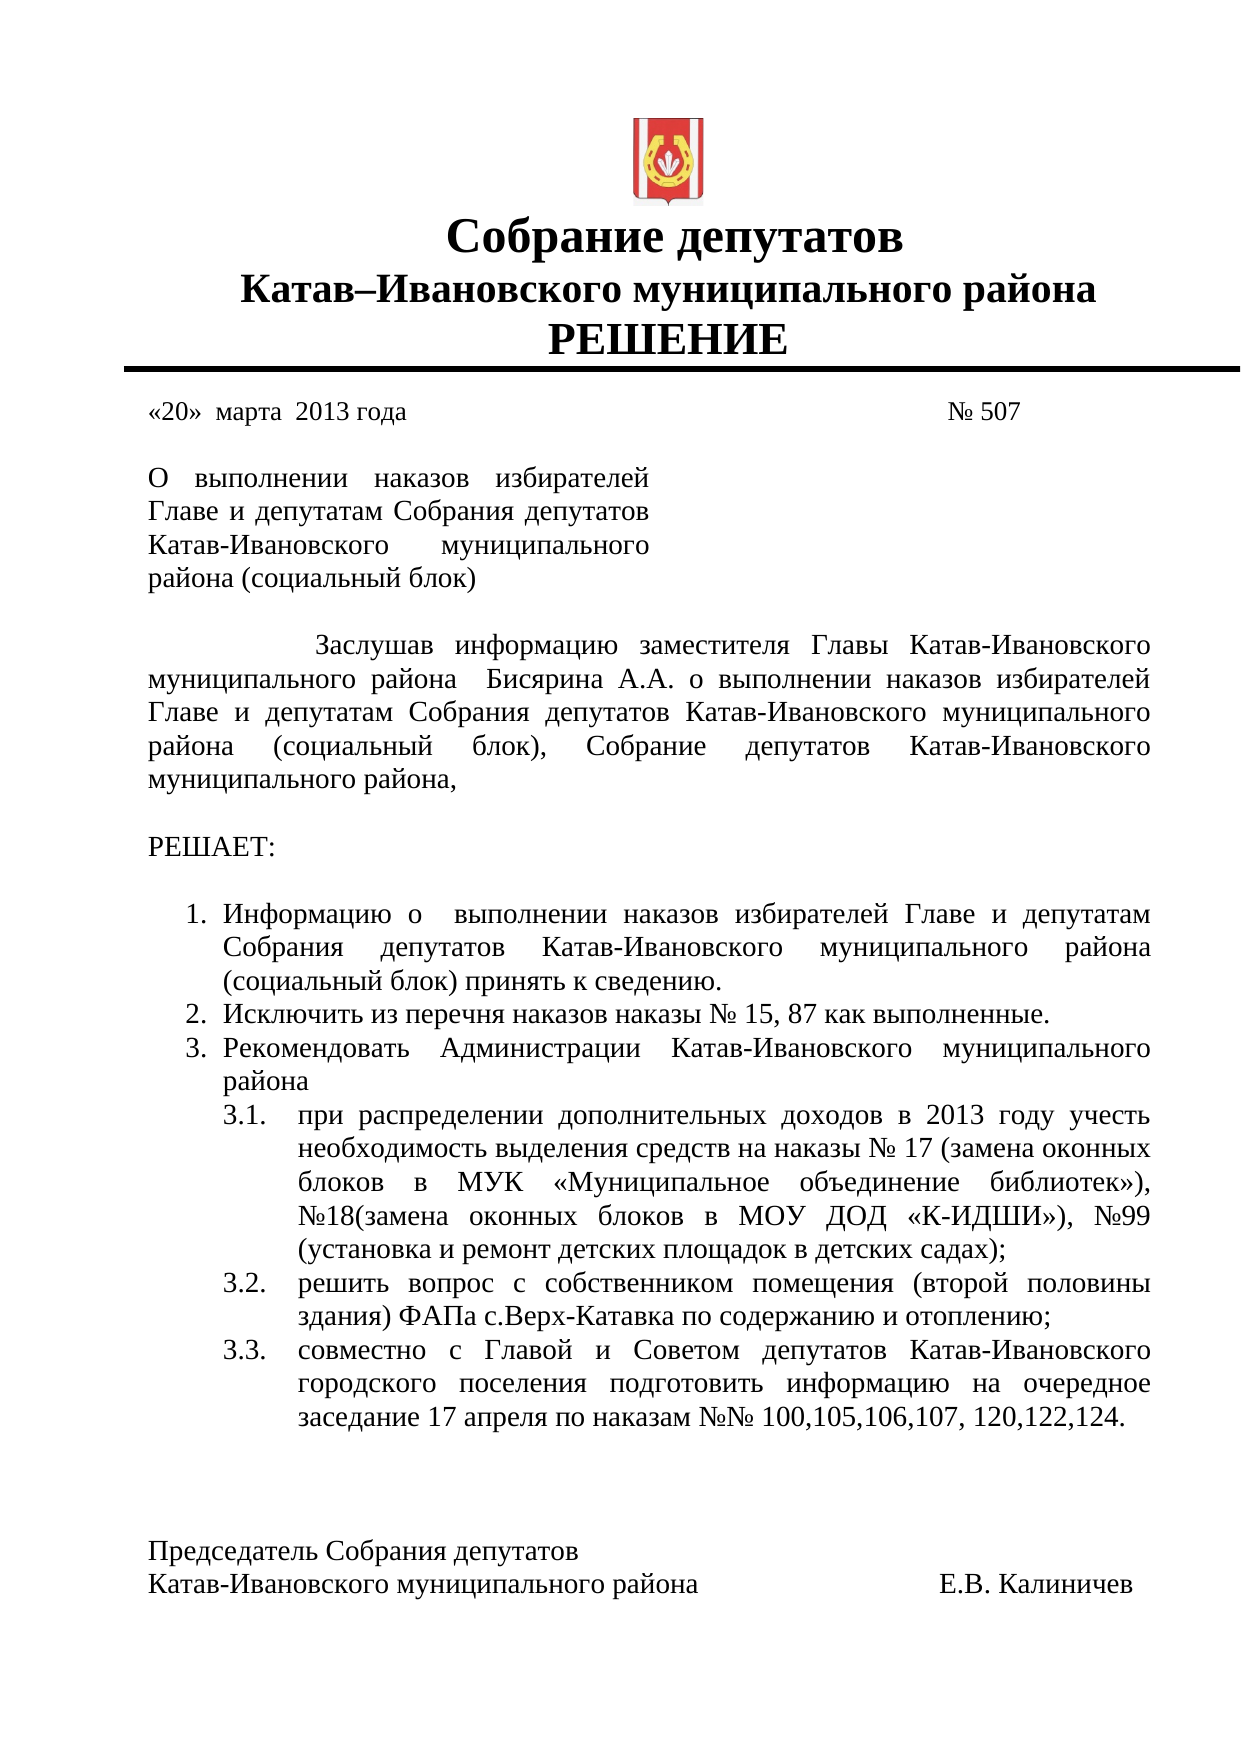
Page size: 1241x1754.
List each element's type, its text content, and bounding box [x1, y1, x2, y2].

list Рекомендовать Администрации Катав-Ивановского муниципального района [185, 1030, 1152, 1097]
list решить вопрос с собственником помещения (второй половины здания) ФАПа с.Верх-Катавка по содержанию и отоплению; [223, 1265, 1152, 1332]
text Катав-Ивановского муниципального района Е.В. Калиничев [148, 1567, 1152, 1600]
text О выполнении наказов избирателей Главе и депутатам Собрания депутатов Катав-Ивановского муниципального района (социальный блок) [148, 460, 650, 594]
list Исключить из перечня наказов наказы № 15, 87 как выполненные. [185, 996, 1152, 1030]
picture [633, 118, 704, 206]
text РЕШАЕТ: [148, 829, 1152, 862]
text Собрание депутатов [185, 206, 1152, 263]
list совместно с Главой и Советом депутатов Катав-Ивановского городского поселения подготовить информацию на очередное заседание 17 апреля по наказам №№ 100,105,106,107, 120,122,124. [223, 1332, 1152, 1432]
text «20» марта 2013 года № 507 [148, 395, 1152, 426]
text Заслушав информацию заместителя Главы Катав-Ивановского муниципального района Бисярина А.А. о выполнении наказов избирателей Главе и депутатам Собрания депутатов Катав-Ивановского муниципального района (социальный блок), Собрание депутатов Катав-Ивановского муниципального района, [148, 627, 1152, 795]
text РЕШЕНИЕ [185, 311, 1152, 364]
list при распределении дополнительных доходов в 2013 году учесть необходимость выделения средств на наказы № 17 (замена оконных блоков в МУК «Муниципальное объединение библиотек»), №18(замена оконных блоков в МОУ ДОД «К-ИДШИ»), №99 (установка и ремонт детских площадок в детских садах); [223, 1097, 1152, 1265]
text Катав–Ивановского муниципального района [185, 263, 1152, 311]
list Информацию о выполнении наказов избирателей Главе и депутатам Собрания депутатов Катав-Ивановского муниципального района (социальный блок) принять к сведению. [185, 896, 1152, 996]
text Председатель Собрания депутатов [148, 1533, 1152, 1567]
